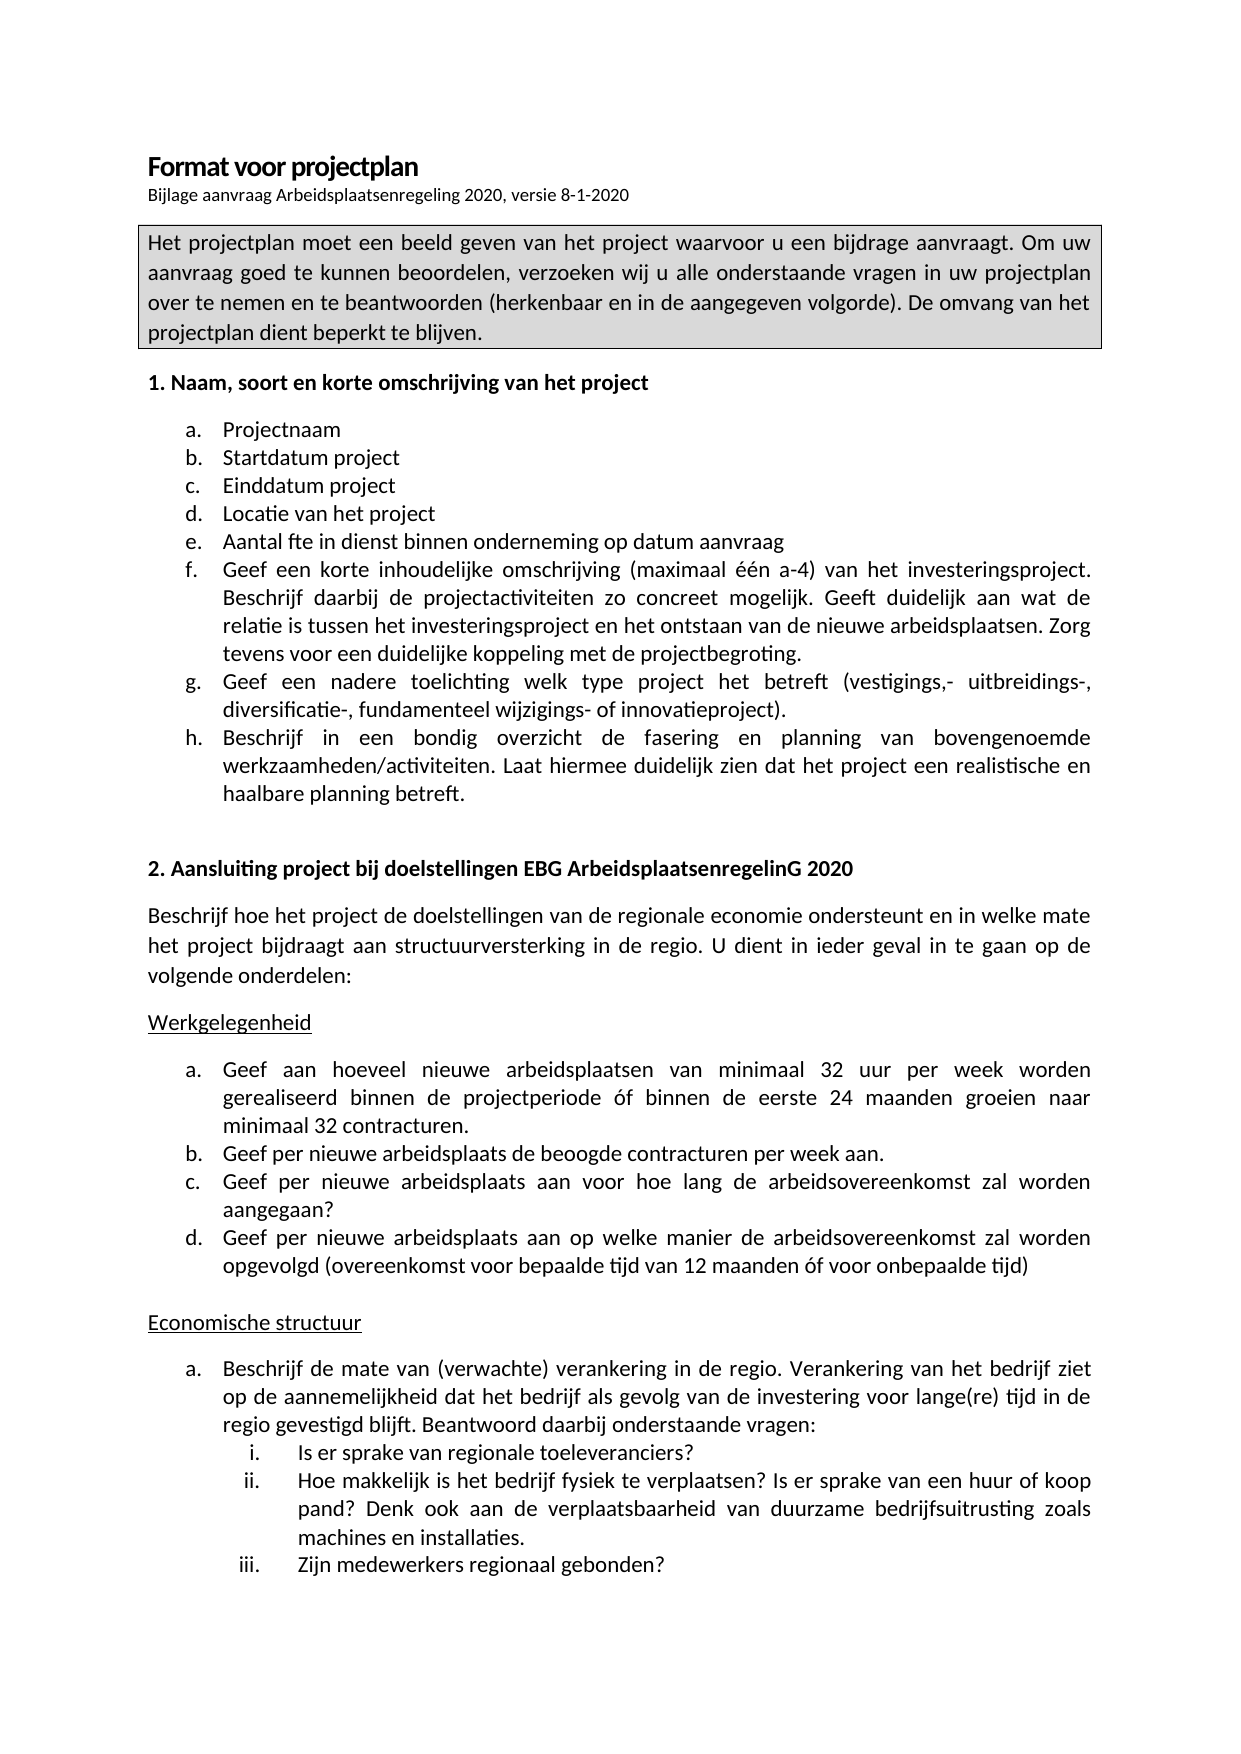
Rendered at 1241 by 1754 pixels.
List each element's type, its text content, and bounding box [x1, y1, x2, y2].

list Aantal fte in dienst binnen onderneming op datum aanvraag [185, 527, 1093, 555]
list Geef een korte inhoudelijke omschrijving (maximaal één a-4) van het investeringsproject. Beschrijf daarbij de projectactiviteiten zo concreet mogelijk. Geeft duidelijk aan wat de relatie is tussen het investeringsproject en het ontstaan van de nieuwe arbeidsplaatsen. Zorg tevens voor een duidelijke koppeling met de projectbegroting. [185, 555, 1093, 667]
list Beschrijf de mate van (verwachte) verankering in de regio. Verankering van het bedrijf ziet op de aannemelijkheid dat het bedrijf als gevolg van de investering voor lange(re) tijd in de regio gevestigd blijft. Beantwoord daarbij onderstaande vragen: [185, 1354, 1093, 1438]
text Het projectplan moet een beeld geven van het project waarvoor u een bijdrage aanvraagt. Om uw aanvraag goed te kunnen beoordelen, verzoeken wij u alle onderstaande vragen in uw projectplan over te nemen en te beantwoorden (herkenbaar en in de aangegeven volgorde). De omvang van het projectplan dient beperkt te blijven. [139, 226, 1101, 348]
title Format voor projectplan [148, 148, 1093, 183]
list Einddatum project [185, 471, 1093, 499]
list Locatie van het project [185, 499, 1093, 527]
list Geef per nieuwe arbeidsplaats aan op welke manier de arbeidsovereenkomst zal worden opgevolgd (overeenkomst voor bepaalde tijd van 12 maanden óf voor onbepaalde tijd) [185, 1223, 1093, 1279]
list Is er sprake van regionale toeleveranciers? [260, 1438, 1093, 1467]
text 2. Aansluiting project bij doelstellingen EBG ArbeidsplaatsenregelinG 2020 [148, 854, 1093, 882]
list Projectnaam [185, 415, 1093, 443]
list Geef aan hoeveel nieuwe arbeidsplaatsen van minimaal 32 uur per week worden gerealiseerd binnen de projectperiode óf binnen de eerste 24 maanden groeien naar minimaal 32 contracturen. [185, 1055, 1093, 1139]
list Zijn medewerkers regionaal gebonden? [260, 1551, 1093, 1579]
text Bijlage aanvraag Arbeidsplaatsenregeling 2020, versie 8-1-2020 [148, 183, 1093, 206]
list Beschrijf in een bondig overzicht de fasering en planning van bovengenoemde werkzaamheden/activiteiten. Laat hiermee duidelijk zien dat het project een realistische en haalbare planning betreft. [185, 723, 1093, 807]
text Beschrijf hoe het project de doelstellingen van de regionale economie ondersteunt en in welke mate het project bijdraagt aan structuurversterking in de regio. U dient in ieder geval in te gaan op de volgende onderdelen: [148, 901, 1093, 990]
list Geef per nieuwe arbeidsplaats aan voor hoe lang de arbeidsovereenkomst zal worden aangegaan? [185, 1167, 1093, 1223]
list Hoe makkelijk is het bedrijf fysiek te verplaatsen? Is er sprake van een huur of koop pand? Denk ook aan de verplaatsbaarheid van duurzame bedrijfsuitrusting zoals machines en installaties. [260, 1467, 1093, 1551]
text 1. Naam, soort en korte omschrijving van het project [148, 368, 1093, 396]
list Geef per nieuwe arbeidsplaats de beoogde contracturen per week aan. [185, 1139, 1093, 1167]
text Economische structuur [148, 1308, 1093, 1336]
list Geef een nadere toelichting welk type project het betreft (vestigings,- uitbreidings-, diversificatie-, fundamenteel wijzigings- of innovatieproject). [185, 667, 1093, 723]
text Werkgelegenheid [148, 1008, 1093, 1037]
list Startdatum project [185, 443, 1093, 471]
